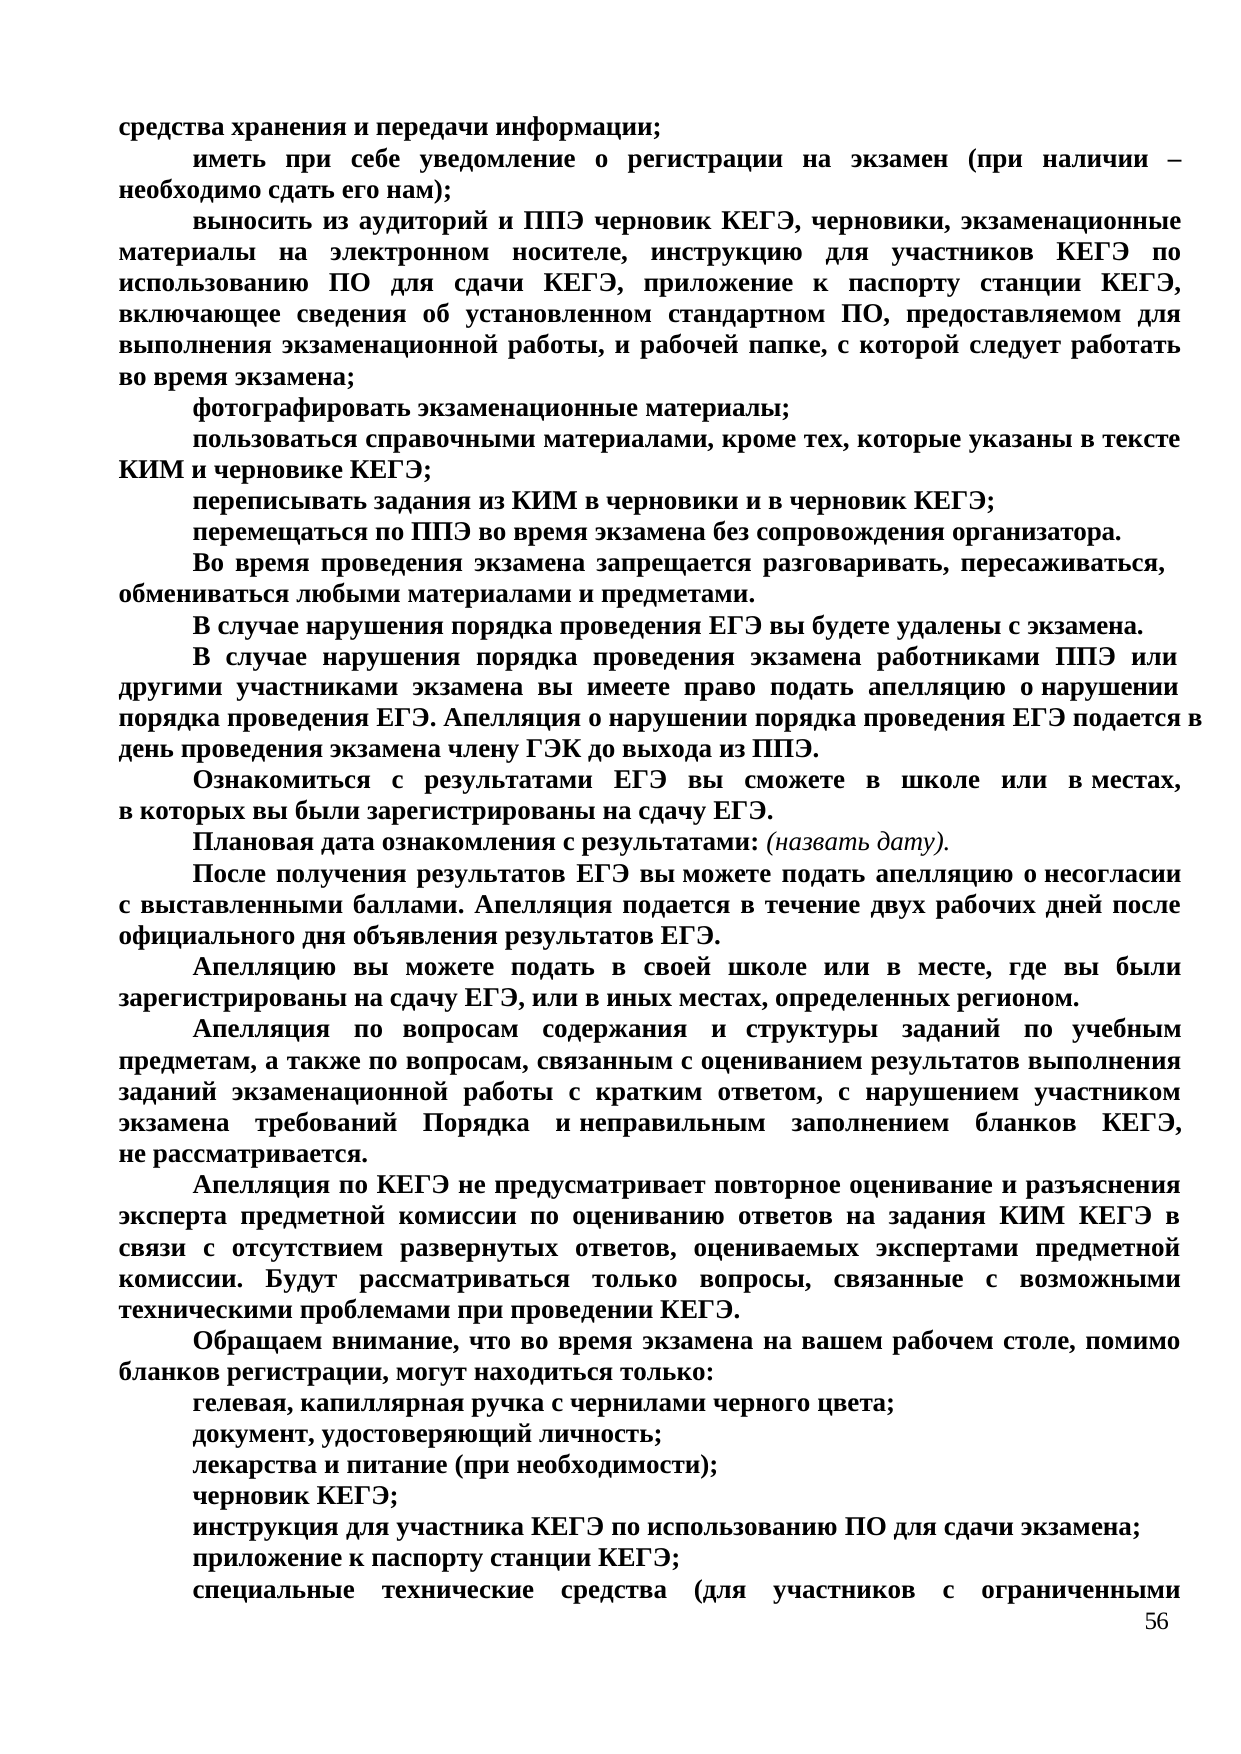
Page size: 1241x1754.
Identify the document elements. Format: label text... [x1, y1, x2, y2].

text гелевая, капиллярная ручка с чернилами черного цвета; документ, удостоверяющий личность; [192, 1386, 1011, 1449]
text выносить из аудиторий и ППЭ черновик КЕГЭ, черновики, экзаменационные материалы на электронном носителе, инструкцию для участников КЕГЭ по использованию ПО для сдачи КЕГЭ, приложение к паспорту станции КЕГЭ, включающее сведения об установленном стандартном ПО, предоставляемом для выполнения экзаменационной работы, и рабочей папке, с которой следует работать во время экзамена; [118, 204, 1182, 391]
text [118, 1573, 1182, 1604]
text лекарства и питание (при необходимости); черновик КЕГЭ; [192, 1449, 829, 1510]
text Во время проведения экзамена запрещается разговаривать, пересаживаться, обмениваться любыми материалами и предметами. [118, 546, 1217, 609]
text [118, 110, 1181, 142]
text перемещаться по ППЭ во время экзамена без сопровождения организатора. [192, 515, 1217, 546]
text В случае нарушения порядка проведения экзамена работниками ППЭ или другими участниками экзамена вы имеете право подать апелляцию о нарушении порядка проведения ЕГЭ. Апелляция о нарушении порядка проведения ЕГЭ подается в день проведения экзамена члену ГЭК до выхода из ППЭ. [118, 641, 1217, 763]
text инструкция для участника КЕГЭ по использованию ПО для сдачи экзамена; приложение к паспорту станции КЕГЭ; [192, 1510, 1141, 1572]
text Апелляцию вы можете подать в своей школе или в месте, где вы были зарегистрированы на сдачу ЕГЭ, или в иных местах, определенных регионом. [118, 950, 1182, 1012]
text Обращаем внимание, что во время экзамена на вашем рабочем столе, помимо бланков регистрации, могут находиться только: [118, 1324, 1182, 1386]
text иметь при себе уведомление о регистрации на экзамен (при наличии – необходимо сдать его нам); [118, 142, 1182, 204]
text После получения результатов ЕГЭ вы можете подать апелляцию о несогласии с выставленными баллами. Апелляция подается в течение двух рабочих дней после официального дня объявления результатов ЕГЭ. [118, 857, 1182, 950]
text Плановая дата ознакомления с результатами: (назвать дату). [192, 826, 1217, 857]
text Апелляция по КЕГЭ не предусматривает повторное оценивание и разъяснения эксперта предметной комиссии по оцениванию ответов на задания КИМ КЕГЭ в связи с отсутствием развернутых ответов, оцениваемых экспертами предметной комиссии. Будут рассматриваться только вопросы, связанные с возможными техническими проблемами при проведении КЕГЭ. [118, 1168, 1182, 1324]
text переписывать задания из КИМ в черновики и в черновик КЕГЭ; [192, 484, 1217, 515]
text Апелляция по вопросам содержания и структуры заданий по учебным предметам, а также по вопросам, связанным с оцениванием результатов выполнения заданий экзаменационной работы с кратким ответом, с нарушением участником экзамена требований Порядка и неправильным заполнением бланков КЕГЭ, не рассматривается. [118, 1013, 1182, 1168]
text пользоваться справочными материалами, кроме тех, которые указаны в тексте КИМ и черновике КЕГЭ; [118, 422, 1182, 484]
text В случае нарушения порядка проведения ЕГЭ вы будете удалены с экзамена. [192, 609, 1217, 640]
text Ознакомиться с результатами ЕГЭ вы сможете в школе или в местах, в которых вы были зарегистрированы на сдачу ЕГЭ. [118, 763, 1182, 825]
text фотографировать экзаменационные материалы; [192, 391, 1217, 422]
